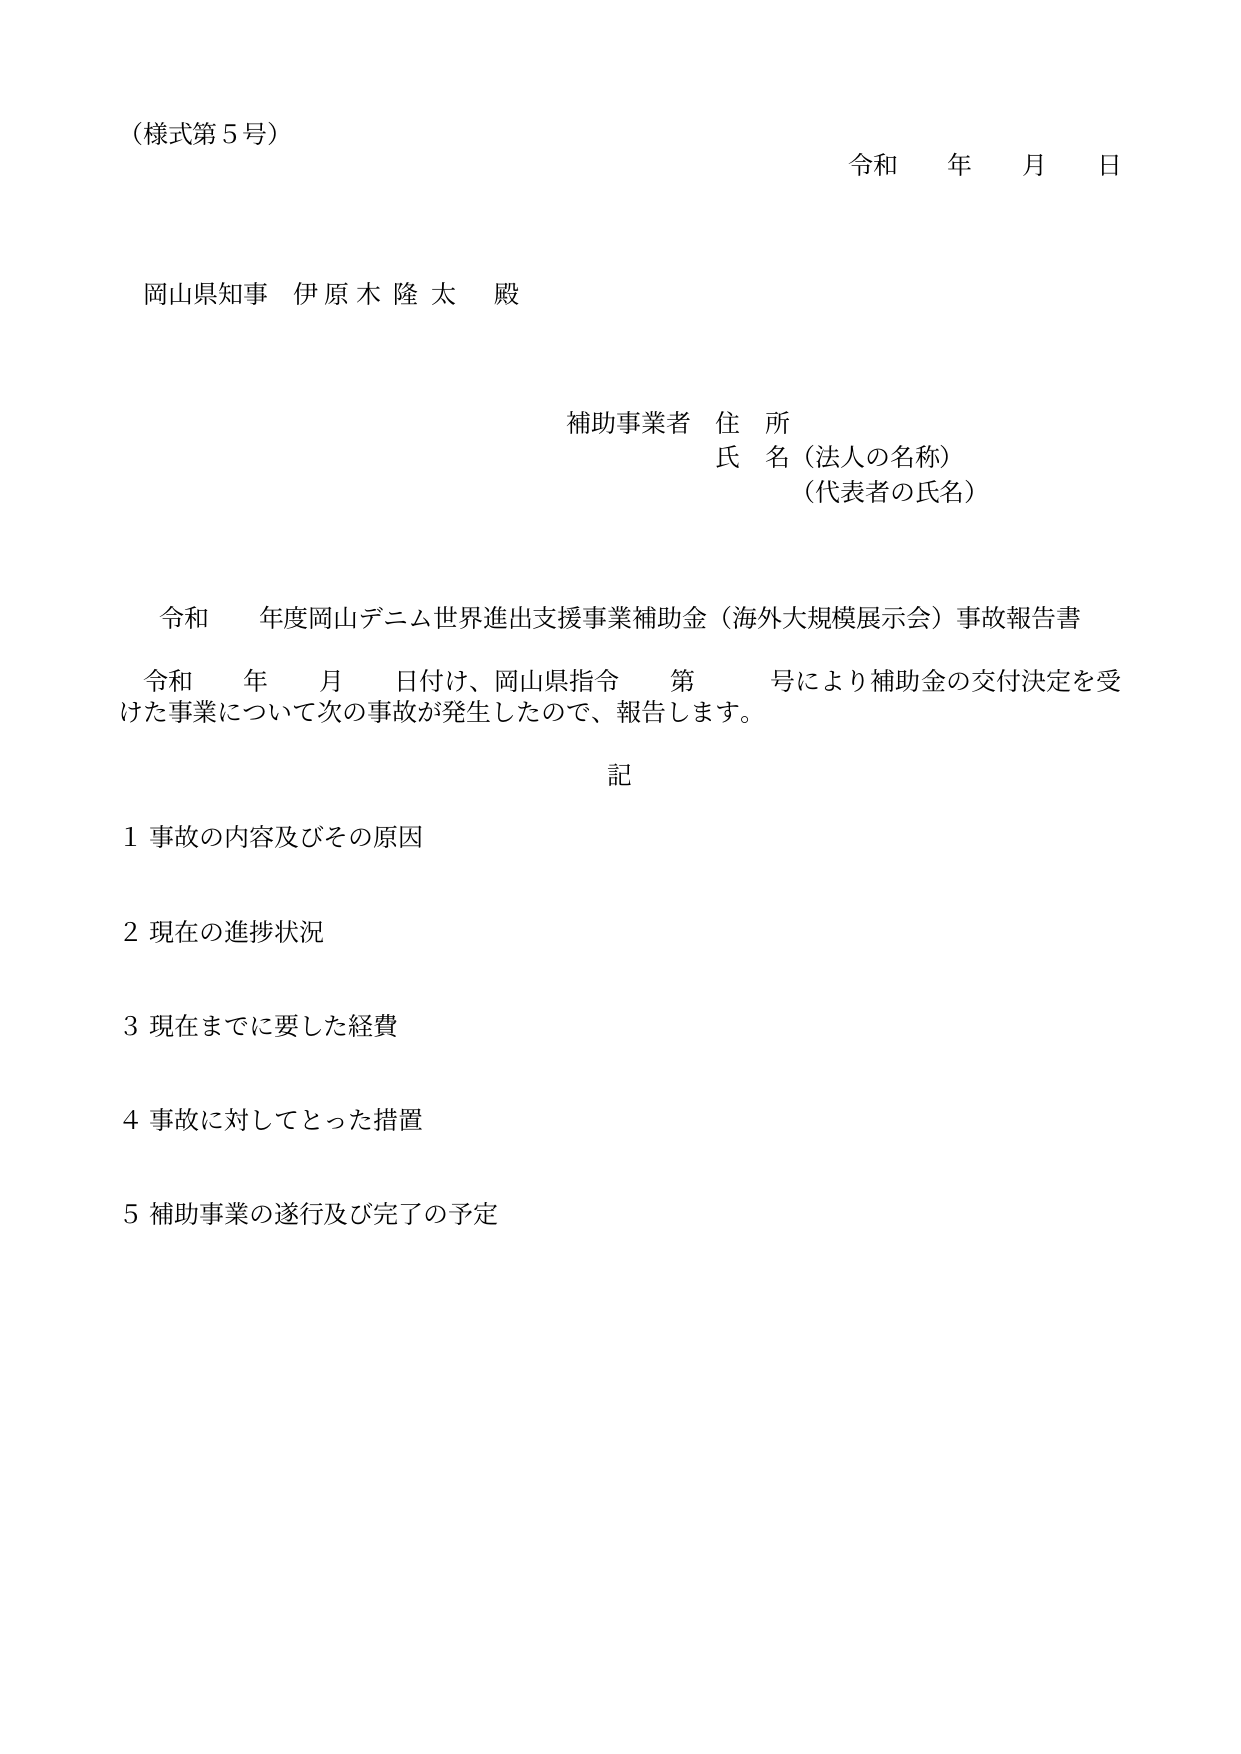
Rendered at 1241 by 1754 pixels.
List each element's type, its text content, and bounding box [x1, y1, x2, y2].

text 補助事業者 住 所 [118, 405, 1122, 439]
text 記 [118, 759, 1122, 791]
text ３ 現在までに要した経費 [118, 1010, 1122, 1041]
text （代表者の氏名） [118, 474, 1122, 508]
text 岡山県知事 伊 原 木 隆 太 殿 [118, 275, 1122, 311]
text 氏 名（法人の名称） [118, 439, 1122, 474]
text 令和 年度岡山デニム世界進出支援事業補助金（海外大規模展示会）事故報告書 [118, 602, 1122, 634]
text ２ 現在の進捗状況 [118, 916, 1122, 947]
text １ 事故の内容及びその原因 [118, 822, 1122, 853]
text 令和 年 月 日 [118, 149, 1122, 181]
text ４ 事故に対してとった措置 [118, 1104, 1122, 1135]
text （様式第５号） [118, 118, 1122, 149]
text ５ 補助事業の遂行及び完了の予定 [118, 1198, 1122, 1229]
text 令和 年 月 日付け、岡山県指令 第 号により補助金の交付決定を受けた事業について次の事故が発生したので、報告します。 [118, 665, 1122, 728]
